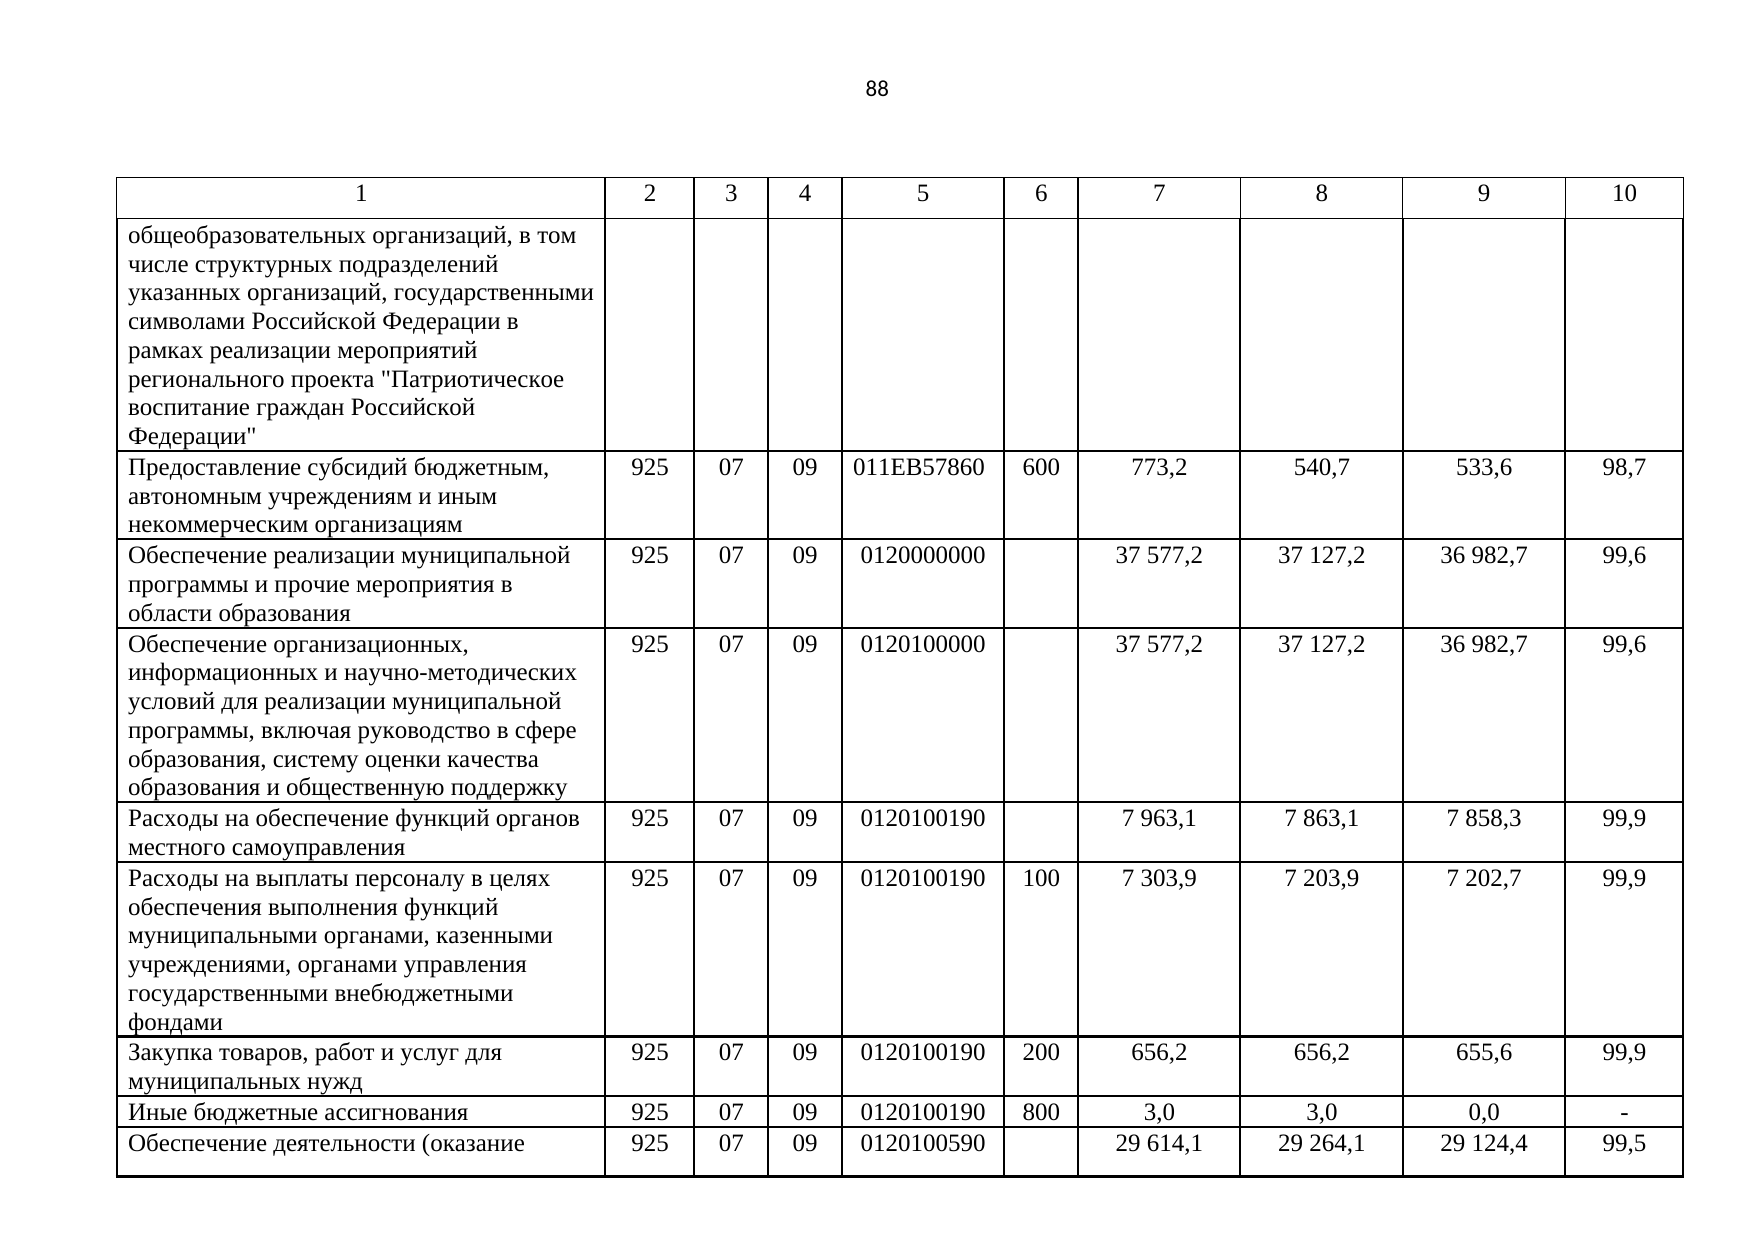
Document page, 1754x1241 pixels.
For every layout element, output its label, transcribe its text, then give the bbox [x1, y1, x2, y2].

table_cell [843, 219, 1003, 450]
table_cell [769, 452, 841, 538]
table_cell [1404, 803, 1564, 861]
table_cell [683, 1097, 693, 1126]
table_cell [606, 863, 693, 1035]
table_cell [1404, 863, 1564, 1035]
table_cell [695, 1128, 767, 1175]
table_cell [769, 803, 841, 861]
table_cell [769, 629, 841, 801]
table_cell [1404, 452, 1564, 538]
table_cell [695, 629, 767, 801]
table_header 3 [695, 178, 767, 218]
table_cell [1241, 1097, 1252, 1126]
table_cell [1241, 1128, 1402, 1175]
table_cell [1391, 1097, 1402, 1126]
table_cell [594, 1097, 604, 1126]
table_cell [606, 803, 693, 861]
table_header 4 [769, 178, 841, 218]
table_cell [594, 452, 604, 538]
table_header 10 [1566, 178, 1683, 218]
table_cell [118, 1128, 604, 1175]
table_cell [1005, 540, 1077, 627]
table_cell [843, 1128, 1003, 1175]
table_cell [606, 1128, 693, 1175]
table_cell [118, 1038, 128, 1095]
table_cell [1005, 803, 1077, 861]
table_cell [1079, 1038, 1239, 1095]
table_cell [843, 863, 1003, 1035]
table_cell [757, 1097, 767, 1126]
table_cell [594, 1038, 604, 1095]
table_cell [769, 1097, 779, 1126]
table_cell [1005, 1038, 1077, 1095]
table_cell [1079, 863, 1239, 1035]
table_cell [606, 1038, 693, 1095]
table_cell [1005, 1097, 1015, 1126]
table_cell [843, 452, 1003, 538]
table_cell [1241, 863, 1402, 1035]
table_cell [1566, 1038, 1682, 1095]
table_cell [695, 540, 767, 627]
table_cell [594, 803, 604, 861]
table_header 7 [1079, 178, 1240, 218]
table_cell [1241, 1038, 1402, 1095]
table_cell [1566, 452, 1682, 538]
table_header 1 [117, 178, 604, 218]
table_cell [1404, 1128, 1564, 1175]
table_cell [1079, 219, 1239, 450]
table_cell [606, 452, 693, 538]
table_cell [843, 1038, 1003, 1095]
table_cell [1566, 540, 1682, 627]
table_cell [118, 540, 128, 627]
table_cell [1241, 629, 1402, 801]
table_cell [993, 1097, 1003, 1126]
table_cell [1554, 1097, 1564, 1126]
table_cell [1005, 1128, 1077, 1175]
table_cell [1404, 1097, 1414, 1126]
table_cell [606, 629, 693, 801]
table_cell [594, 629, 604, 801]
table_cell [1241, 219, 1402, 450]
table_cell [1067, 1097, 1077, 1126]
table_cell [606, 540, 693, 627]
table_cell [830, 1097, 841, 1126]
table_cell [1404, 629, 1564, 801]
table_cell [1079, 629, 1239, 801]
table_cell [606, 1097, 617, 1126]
table_header 6 [1005, 178, 1077, 218]
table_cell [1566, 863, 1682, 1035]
table_header 9 [1403, 178, 1565, 218]
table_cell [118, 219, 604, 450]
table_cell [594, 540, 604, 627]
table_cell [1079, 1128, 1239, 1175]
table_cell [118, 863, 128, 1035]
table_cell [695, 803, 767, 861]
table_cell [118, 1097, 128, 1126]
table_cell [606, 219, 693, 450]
table_header 5 [843, 178, 1003, 218]
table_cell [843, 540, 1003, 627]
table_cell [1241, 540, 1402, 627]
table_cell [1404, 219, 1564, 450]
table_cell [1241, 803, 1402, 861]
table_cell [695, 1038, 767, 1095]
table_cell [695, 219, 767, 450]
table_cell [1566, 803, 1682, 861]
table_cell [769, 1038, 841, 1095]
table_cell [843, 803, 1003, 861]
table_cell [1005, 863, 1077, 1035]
table_header 8 [1241, 178, 1402, 218]
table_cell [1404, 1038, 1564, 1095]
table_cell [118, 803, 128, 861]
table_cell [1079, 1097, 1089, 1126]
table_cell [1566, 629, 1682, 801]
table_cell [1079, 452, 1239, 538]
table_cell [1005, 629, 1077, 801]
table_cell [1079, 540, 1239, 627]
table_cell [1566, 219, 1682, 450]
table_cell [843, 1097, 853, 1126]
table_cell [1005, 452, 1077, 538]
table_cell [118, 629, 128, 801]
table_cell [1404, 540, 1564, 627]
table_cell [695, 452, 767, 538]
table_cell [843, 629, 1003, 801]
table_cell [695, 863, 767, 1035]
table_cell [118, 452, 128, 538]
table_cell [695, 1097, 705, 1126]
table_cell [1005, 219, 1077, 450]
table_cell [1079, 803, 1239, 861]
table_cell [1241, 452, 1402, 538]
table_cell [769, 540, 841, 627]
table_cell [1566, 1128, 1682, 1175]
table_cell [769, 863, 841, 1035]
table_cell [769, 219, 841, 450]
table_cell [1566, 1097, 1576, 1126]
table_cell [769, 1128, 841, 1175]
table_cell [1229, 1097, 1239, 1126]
table_header 2 [606, 178, 693, 218]
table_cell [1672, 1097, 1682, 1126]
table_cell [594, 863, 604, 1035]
